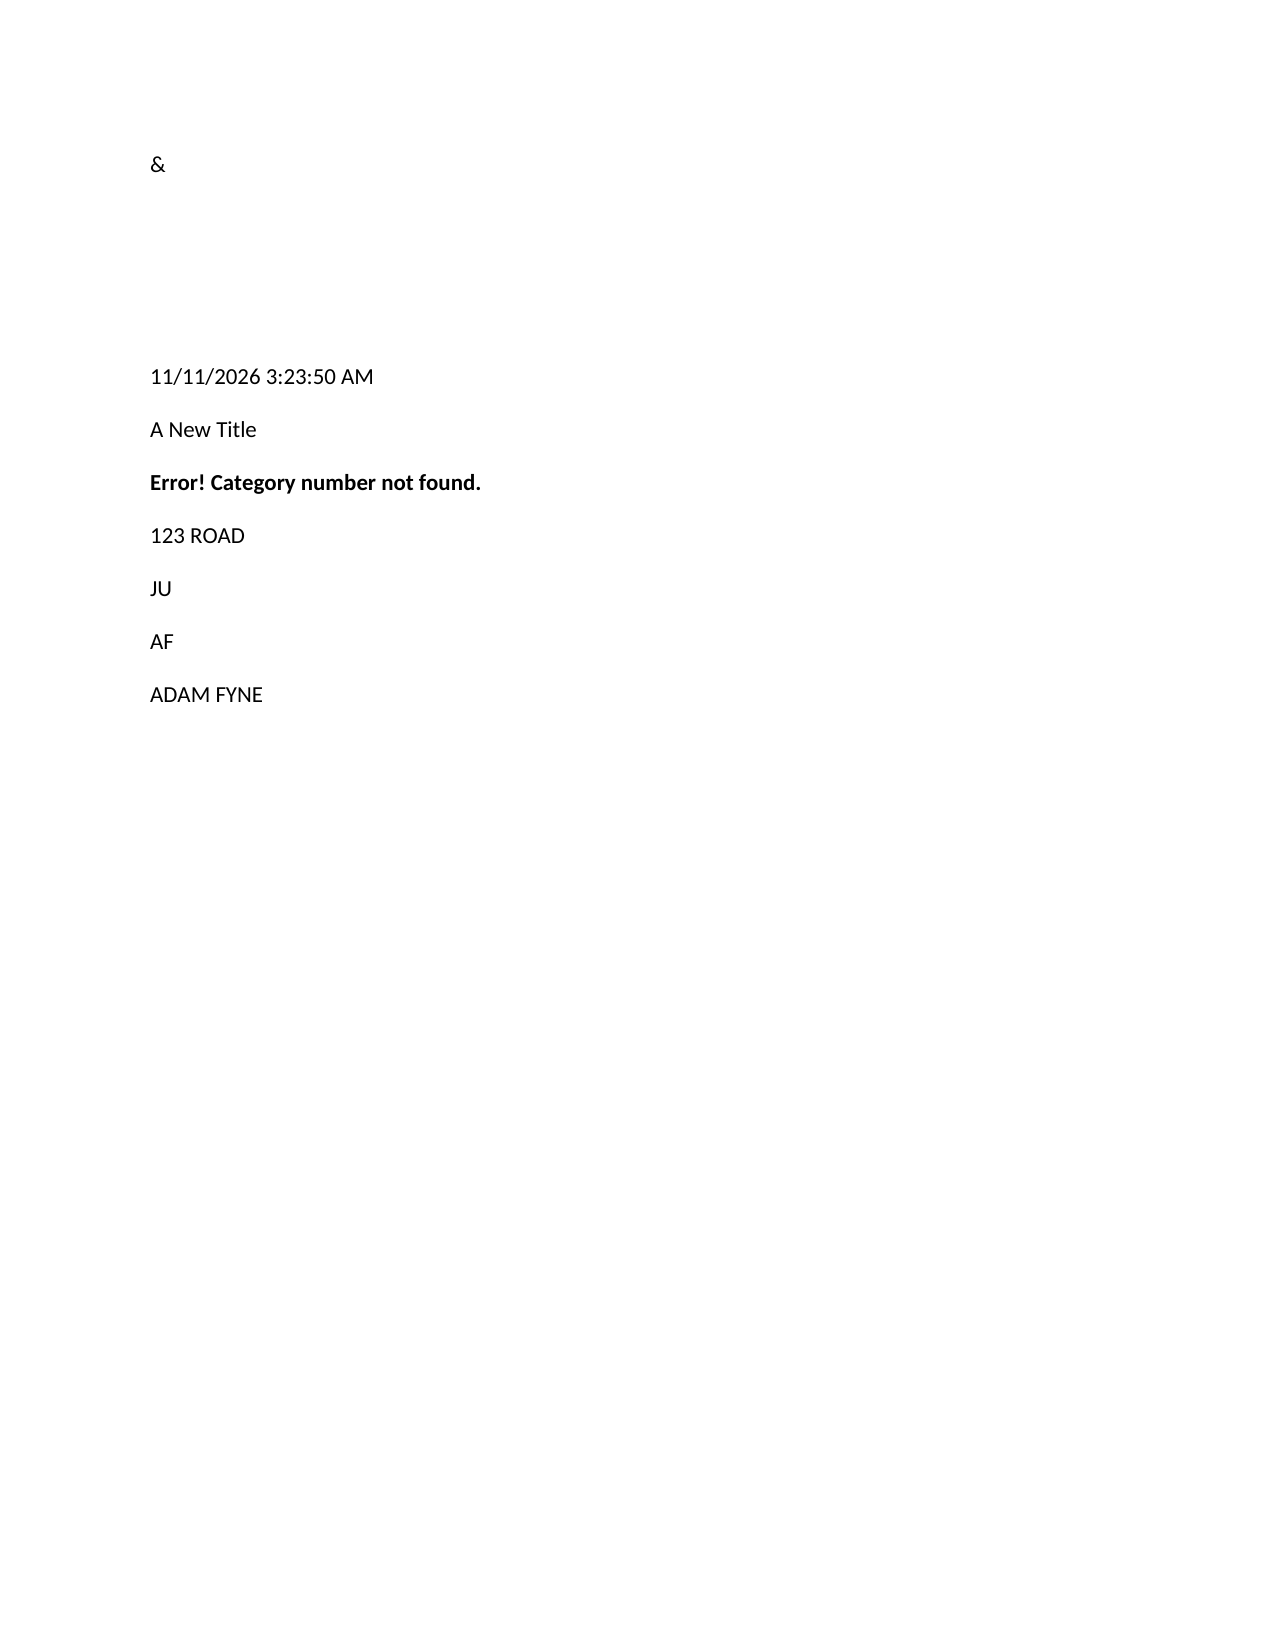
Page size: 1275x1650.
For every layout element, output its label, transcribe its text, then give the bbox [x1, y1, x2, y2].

text 13/01/2025 10:05:07 AM [150, 362, 1125, 390]
text A New Title [150, 415, 1125, 443]
text Error! Category number not found. [150, 468, 1125, 496]
text AF [150, 627, 1125, 655]
text ADAM FYNE [150, 680, 1125, 708]
text 123 ROAD [150, 521, 1125, 549]
text JU [150, 574, 1125, 602]
